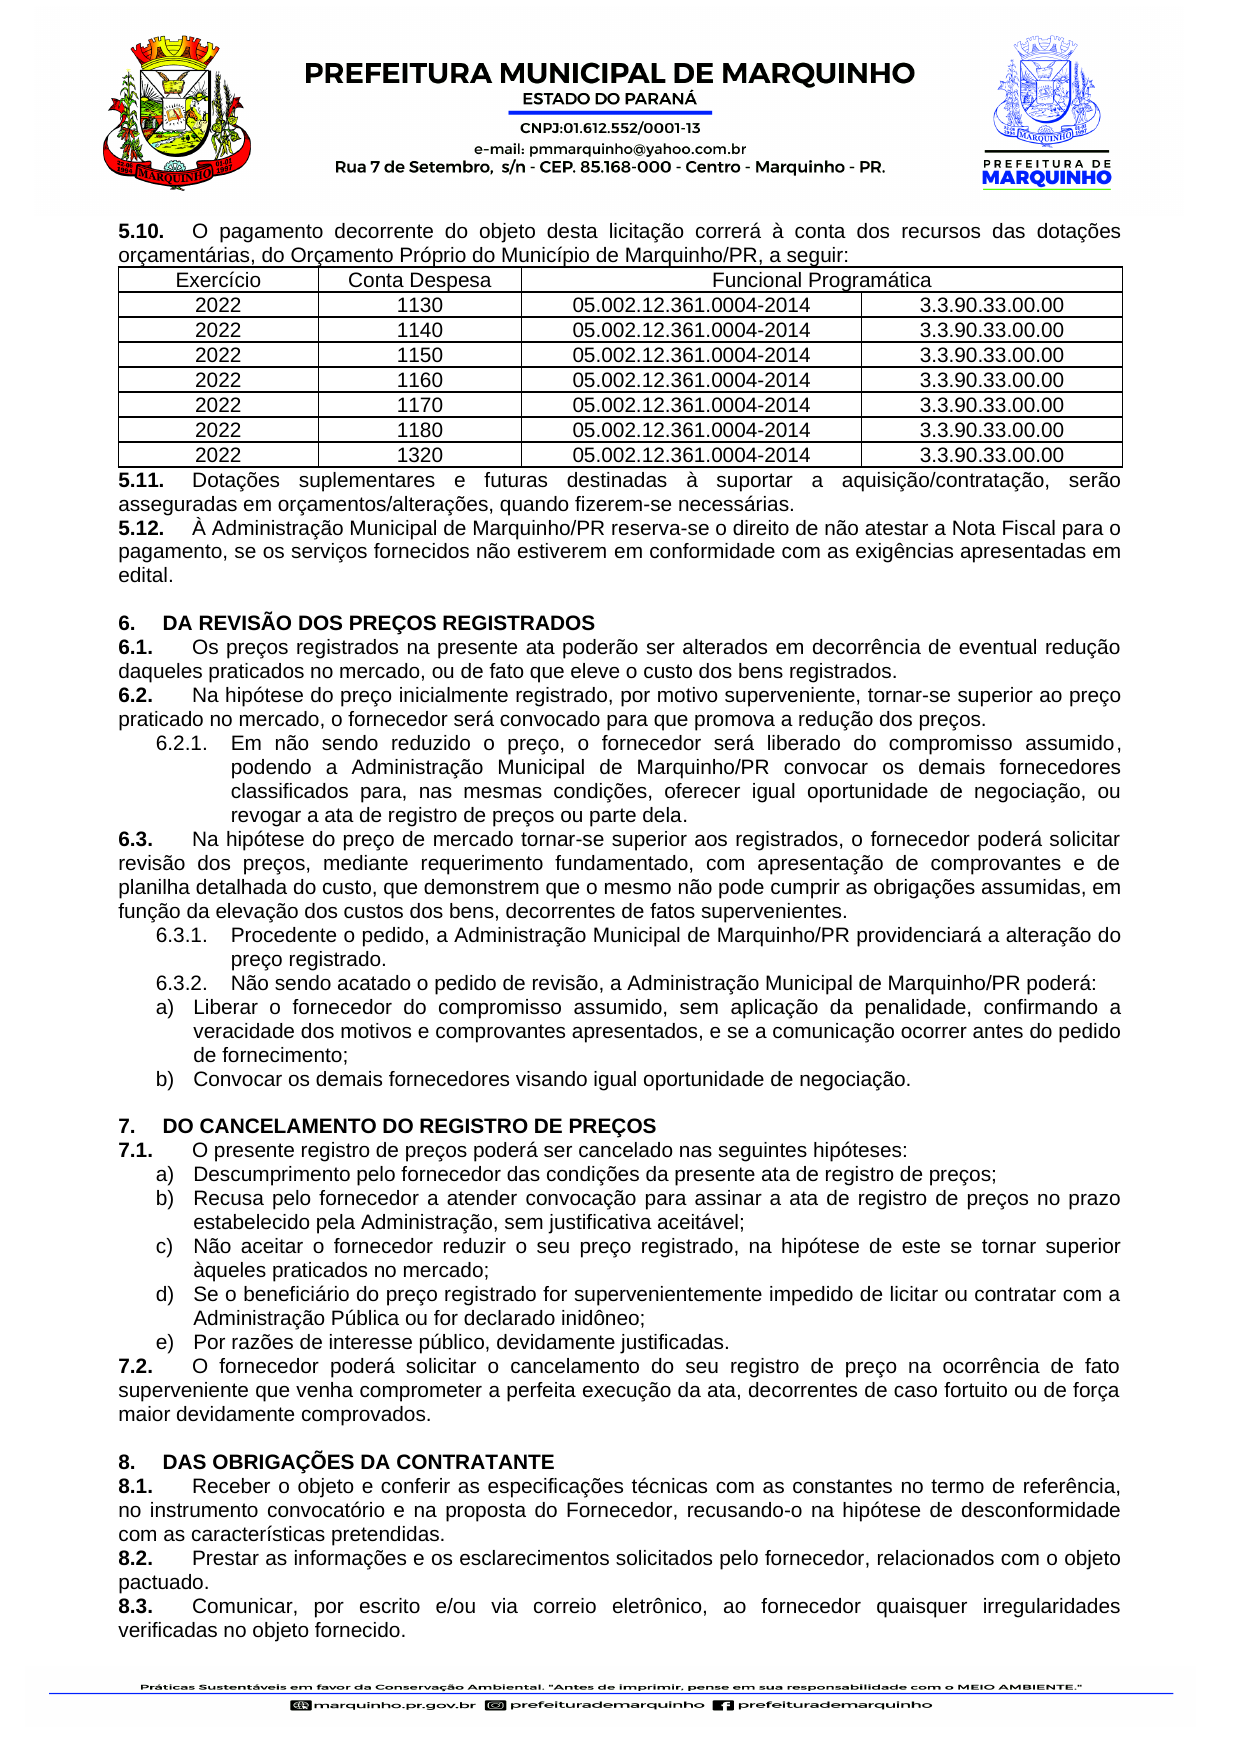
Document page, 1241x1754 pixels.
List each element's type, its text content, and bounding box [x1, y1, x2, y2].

table_cell 3.3.90.33.00.00 [862, 293, 1122, 316]
table_cell 3.3.90.33.00.00 [862, 318, 1122, 341]
list O presente registro de preços poderá ser cancelado nas seguintes hipóteses: [118, 1138, 1122, 1162]
table_header Funcional Programática [522, 268, 1122, 291]
table_cell 3.3.90.33.00.00 [862, 443, 1122, 466]
list Procedente o pedido, a Administração Municipal de Marquinho/PR providenciará a alteração do preço registrado. [156, 923, 1122, 971]
list Não sendo acatado o pedido de revisão, a Administração Municipal de Marquinho/PR poderá: [156, 971, 1122, 994]
list Na hipótese do preço de mercado tornar-se superior aos registrados, o fornecedor poderá solicitar revisão dos preços, mediante requerimento fundamentado, com apresentação de comprovantes e de planilha detalhada do custo, que demonstrem que o mesmo não pode cumprir as obrigações assumidas, em função da elevação dos custos dos bens, decorrentes de fatos supervenientes. [118, 827, 1122, 923]
table_cell 3.3.90.33.00.00 [862, 343, 1122, 366]
list DAS OBRIGAÇÕES DA CONTRATANTE [118, 1450, 1122, 1474]
list Descumprimento pelo fornecedor das condições da presente ata de registro de preços; [156, 1162, 1122, 1186]
list Comunicar, por escrito e/ou via correio eletrônico, ao fornecedor quaisquer irregularidades verificadas no objeto fornecido. [118, 1593, 1122, 1641]
list Em não sendo reduzido o preço, o fornecedor será liberado do compromisso assumido, podendo a Administração Municipal de Marquinho/PR convocar os demais fornecedores classificados para, nas mesmas condições, oferecer igual oportunidade de negociação, ou revogar a ata de registro de preços ou parte dela. [156, 731, 1122, 827]
list Liberar o fornecedor do compromisso assumido, sem aplicação da penalidade, confirmando a veracidade dos motivos e comprovantes apresentados, e se a comunicação ocorrer antes do pedido de fornecimento; [156, 994, 1122, 1066]
list Convocar os demais fornecedores visando igual oportunidade de negociação. [156, 1066, 1122, 1090]
table_cell 1150 [319, 343, 521, 366]
table_cell 1140 [319, 318, 521, 341]
table_cell 2022 [119, 393, 318, 416]
list Por razões de interesse público, devidamente justificadas. [156, 1330, 1122, 1354]
list Os preços registrados na presente ata poderão ser alterados em decorrência de eventual redução daqueles praticados no mercado, ou de fato que eleve o custo dos bens registrados. [118, 635, 1122, 683]
list Recusa pelo fornecedor a atender convocação para assinar a ata de registro de preços no prazo estabelecido pela Administração, sem justificativa aceitável; [156, 1186, 1122, 1234]
picture [34, 6, 1185, 216]
list DA REVISÃO DOS PREÇOS REGISTRADOS [118, 611, 1122, 635]
table_cell 1130 [319, 293, 521, 316]
list Dotações suplementares e futuras destinadas à suportar a aquisição/contratação, serão asseguradas em orçamentos/alterações, quando fizerem-se necessárias. [118, 468, 1122, 515]
list DO CANCELAMENTO DO REGISTRO DE PREÇOS [118, 1114, 1122, 1138]
table_cell 3.3.90.33.00.00 [862, 393, 1122, 416]
table_cell 2022 [119, 293, 318, 316]
list Receber o objeto e conferir as especificações técnicas com as constantes no termo de referência, no instrumento convocatório e na proposta do Fornecedor, recusando-o na hipótese de desconformidade com as características pretendidas. [118, 1474, 1122, 1546]
table_cell 05.002.12.361.0004-2014 [522, 443, 861, 466]
table_cell 1180 [319, 418, 521, 441]
list Não aceitar o fornecedor reduzir o seu preço registrado, na hipótese de este se tornar superior àqueles praticados no mercado; [156, 1234, 1122, 1282]
list À Administração Municipal de Marquinho/PR reserva-se o direito de não atestar a Nota Fiscal para o pagamento, se os serviços fornecidos não estiverem em conformidade com as exigências apresentadas em edital. [118, 515, 1122, 587]
table_cell 2022 [119, 443, 318, 466]
table_cell 05.002.12.361.0004-2014 [522, 368, 861, 391]
picture [25, 1666, 1197, 1727]
table_cell 2022 [119, 368, 318, 391]
table_cell 2022 [119, 343, 318, 366]
table_cell 3.3.90.33.00.00 [862, 418, 1122, 441]
table_cell 1170 [319, 393, 521, 416]
table_header Exercício [119, 268, 318, 291]
table_cell 1320 [319, 443, 521, 466]
table_cell 05.002.12.361.0004-2014 [522, 318, 861, 341]
table_cell 05.002.12.361.0004-2014 [522, 293, 861, 316]
list Se o beneficiário do preço registrado for supervenientemente impedido de licitar ou contratar com a Administração Pública ou for declarado inidôneo; [156, 1282, 1122, 1330]
list Na hipótese do preço inicialmente registrado, por motivo superveniente, tornar-se superior ao preço praticado no mercado, o fornecedor será convocado para que promova a redução dos preços. [118, 683, 1122, 731]
table_cell 2022 [119, 418, 318, 441]
table_header Conta Despesa [319, 268, 521, 291]
table_cell 1160 [319, 368, 521, 391]
table_cell 05.002.12.361.0004-2014 [522, 343, 861, 366]
list O pagamento decorrente do objeto desta licitação correrá à conta dos recursos das dotações orçamentárias, do Orçamento Próprio do Município de Marquinho/PR, a seguir: [118, 218, 1122, 266]
list O fornecedor poderá solicitar o cancelamento do seu registro de preço na ocorrência de fato superveniente que venha comprometer a perfeita execução da ata, decorrentes de caso fortuito ou de força maior devidamente comprovados. [118, 1354, 1122, 1426]
table_cell 2022 [119, 318, 318, 341]
list Prestar as informações e os esclarecimentos solicitados pelo fornecedor, relacionados com o objeto pactuado. [118, 1546, 1122, 1593]
table_cell 05.002.12.361.0004-2014 [522, 393, 861, 416]
table_cell 3.3.90.33.00.00 [862, 368, 1122, 391]
table_cell 05.002.12.361.0004-2014 [522, 418, 861, 441]
